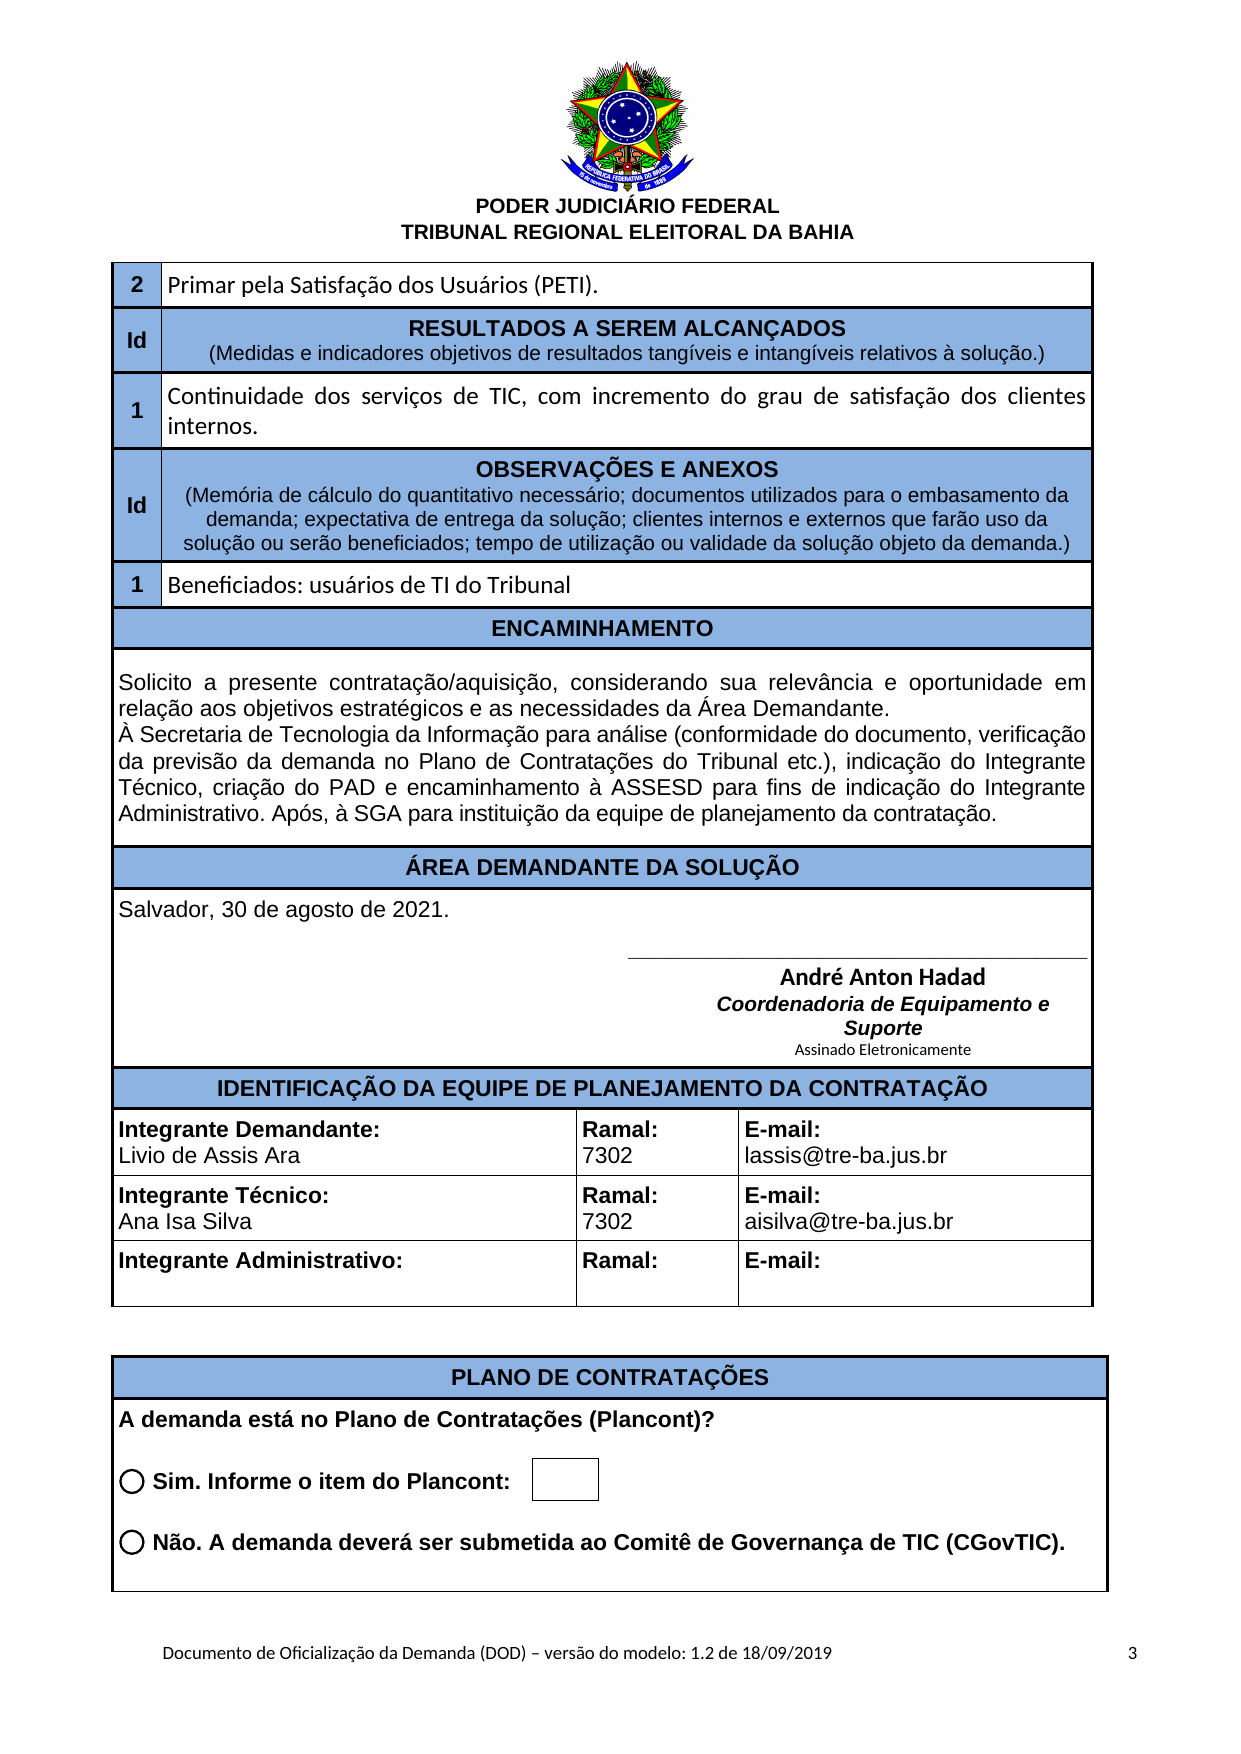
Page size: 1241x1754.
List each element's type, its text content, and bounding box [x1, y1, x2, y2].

table_cell Primar pela Satisfação dos Usuários (PETI). [162, 263, 1091, 306]
table_cell E-mail: [739, 1241, 1091, 1306]
table_cell Beneficiados: usuários de TI do Tribunal [162, 563, 1091, 606]
table_cell Ramal: 7302 [577, 1176, 738, 1240]
table_cell E-mail: lassis@tre-ba.jus.br [739, 1110, 1091, 1174]
table_cell A demanda está no Plano de Contratações (Plancont)? [114, 1400, 1106, 1591]
table_cell 2 [114, 263, 161, 306]
table_header PLANO DE CONTRATAÇÕES [114, 1358, 1106, 1397]
table_cell OBSERVAÇÕES E ANEXOS (Memória de cálculo do quantitativo necessário; documentos utilizados para o embasamento da demanda; expectativa de entrega da solução; clientes internos e externos que farão uso da solução ou serão beneficiados; tempo de utilização ou validade da solução objeto da demanda.) [162, 450, 1091, 560]
table_cell Integrante Técnico: Ana Isa Silva [114, 1176, 576, 1240]
table_cell Solicito a presente contratação/aquisição, considerando sua relevância e oportunidade em relação aos objetivos estratégicos e as necessidades da Área Demandante. À Secretaria de Tecnologia da Informação para análise (conformidade do documento, verificação da previsão da demanda no Plano de Contratações do Tribunal etc.), indicação do Integrante Técnico, criação do PAD e encaminhamento à ASSESD para fins de indicação do Integrante Administrativo. Após, à SGA para instituição da equipe de planejamento da contratação. [114, 650, 1091, 845]
table_cell E-mail: aisilva@tre-ba.jus.br [739, 1176, 1091, 1240]
table_cell 1 [114, 374, 161, 447]
table_cell Integrante Demandante: Livio de Assis Ara [114, 1110, 576, 1174]
table_cell Integrante Administrativo: [114, 1241, 576, 1306]
table_cell Id [114, 309, 161, 371]
table_cell Salvador, . ____________________________________ André Anton Hadad Coordenadoria de Equipamento e Suporte Assinado Eletronicamente [114, 890, 1091, 1066]
table_cell ENCAMINHAMENTO [114, 609, 1091, 647]
table_cell 1 [114, 563, 161, 606]
table_cell Continuidade dos serviços de TIC, com incremento do grau de satisfação dos clientes internos. [162, 374, 1091, 447]
table_cell Id [114, 450, 161, 560]
table_cell Ramal: 7302 [577, 1110, 738, 1174]
table_cell IDENTIFICAÇÃO DA EQUIPE DE PLANEJAMENTO DA CONTRATAÇÃO [114, 1069, 1091, 1107]
table_cell RESULTADOS A SEREM ALCANÇADOS (Medidas e indicadores objetivos de resultados tangíveis e intangíveis relativos à solução.) [162, 309, 1091, 371]
table_cell ÁREA DEMANDANTE DA SOLUÇÃO [114, 848, 1091, 887]
picture [560, 59, 695, 194]
table_cell Ramal: [577, 1241, 738, 1306]
